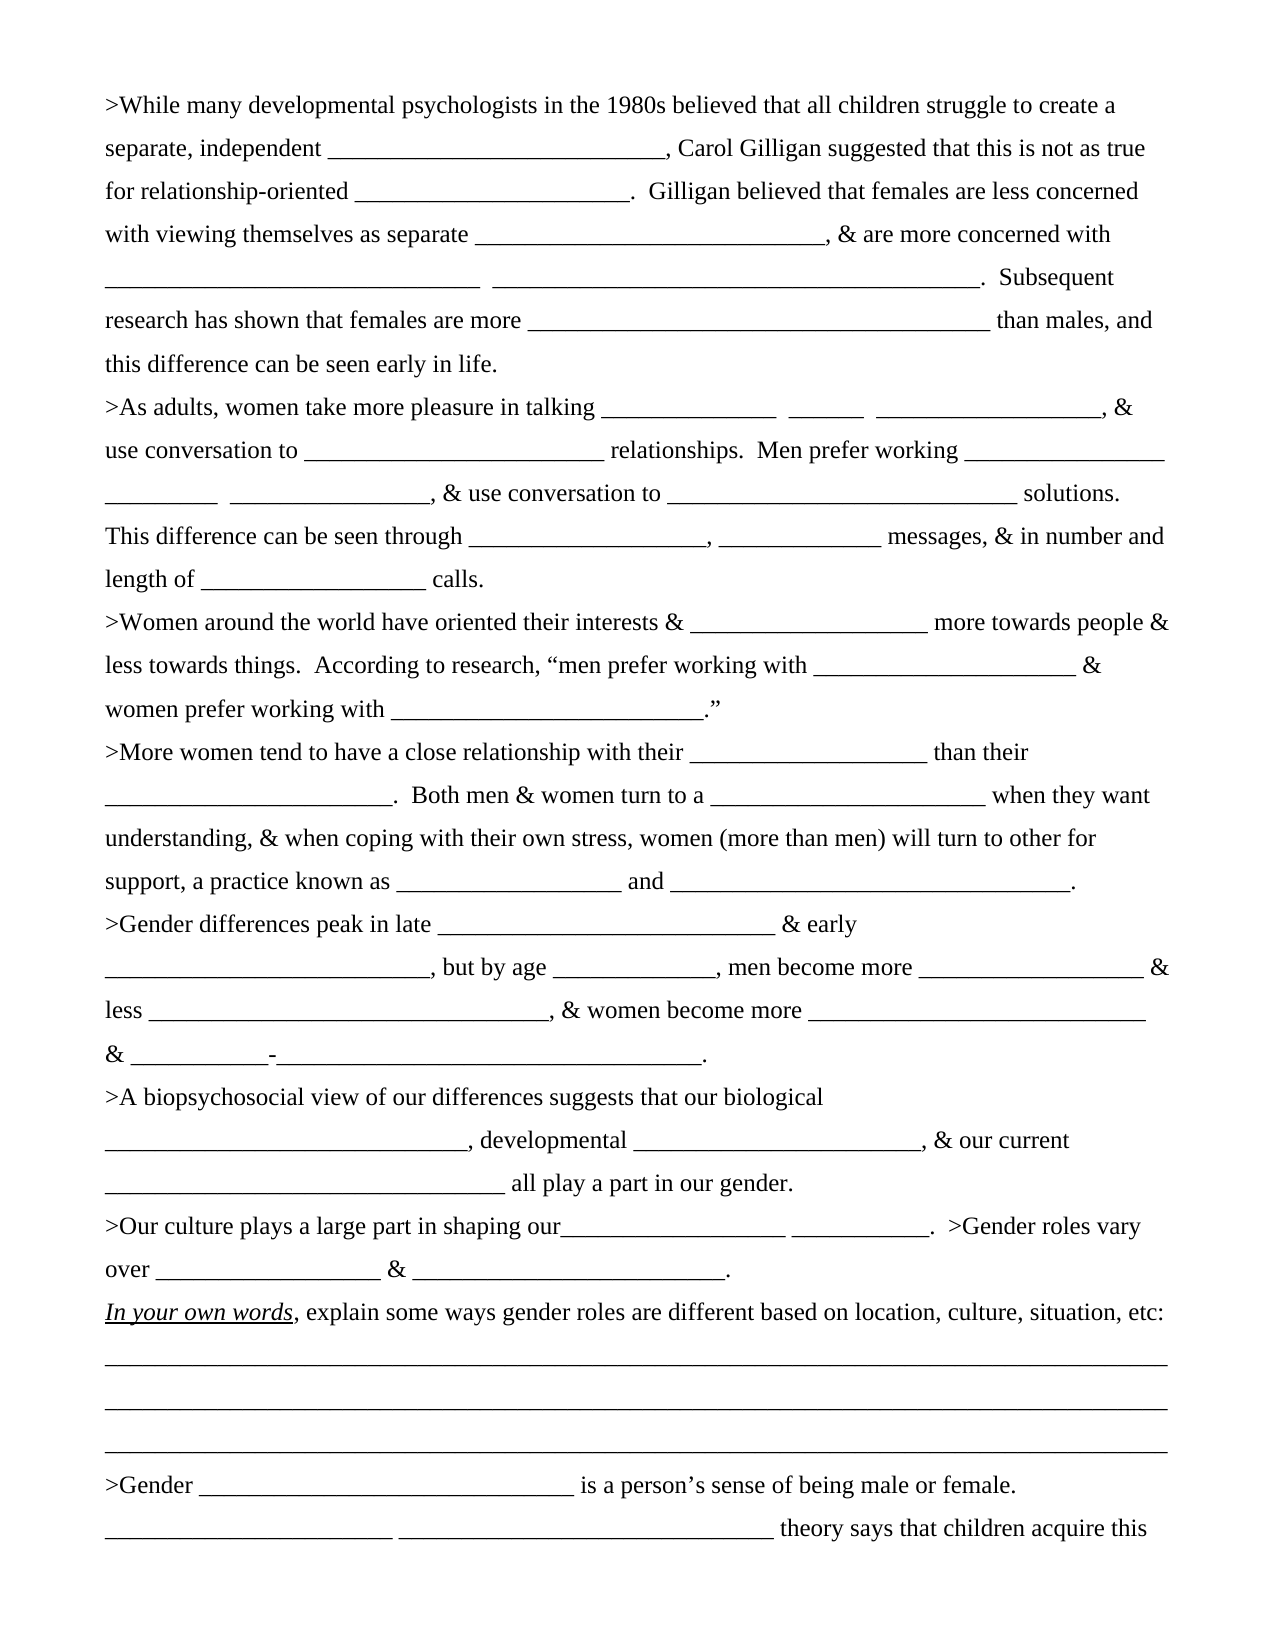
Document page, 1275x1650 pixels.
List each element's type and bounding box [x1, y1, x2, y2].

text [105, 90, 1170, 1542]
